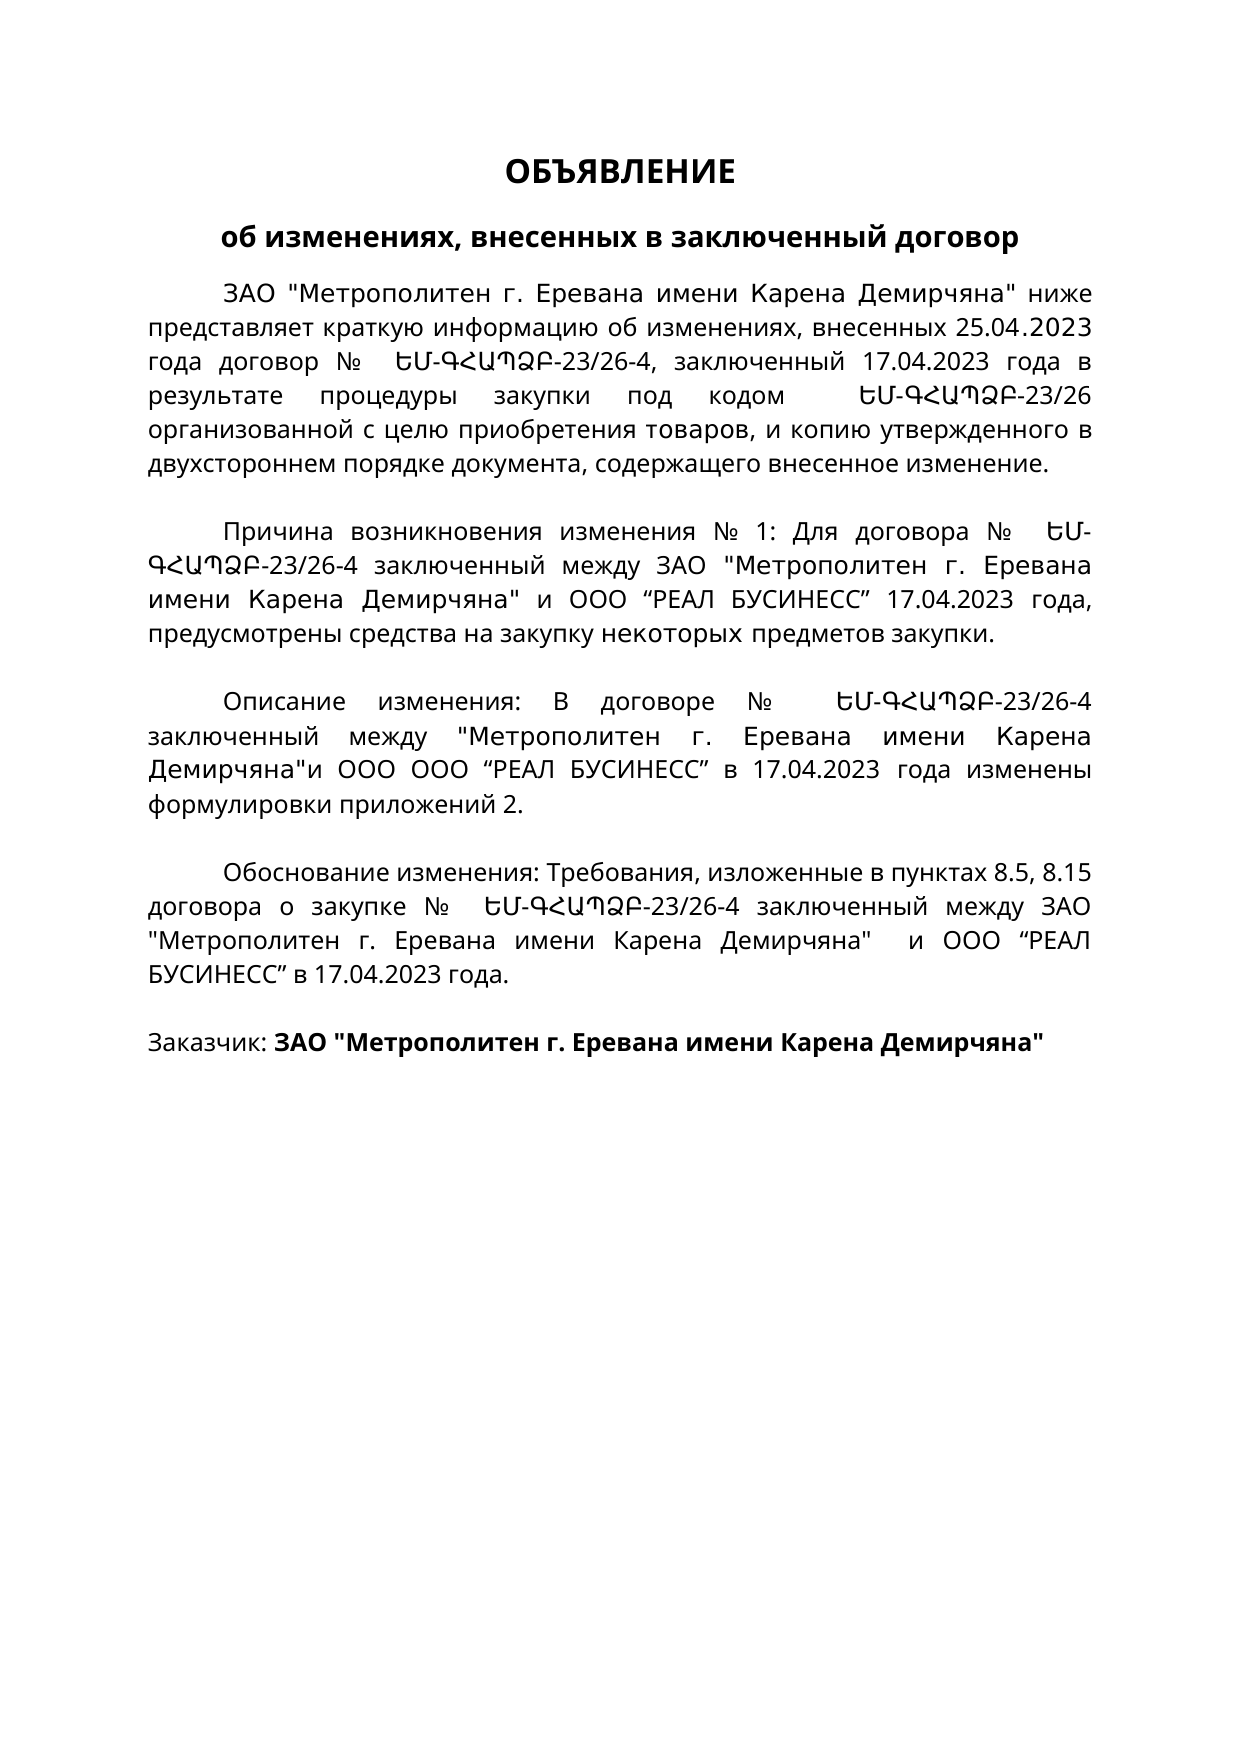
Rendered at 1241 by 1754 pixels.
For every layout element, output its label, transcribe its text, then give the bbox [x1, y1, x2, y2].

text Описание изменения: В договоре № ԵՄ-ԳՀԱՊՁԲ-23/26-4 заключенный между "Метрополитен г. Еревана имени Карена Демирчяна"и ООО ООО “РЕАЛ БУСИНЕСС” в 17.04.2023 года изменены формулировки приложений 2. [148, 684, 1092, 820]
text ОБЪЯВЛЕНИЕ [148, 148, 1092, 193]
text Причина возникновения изменения № 1: Для договора № ԵՄ-ԳՀԱՊՁԲ-23/26-4 заключенный между ЗАО "Метрополитен г. Еревана имени Карена Демирчяна" и ООО “РЕАЛ БУСИНЕСС” 17.04.2023 года, предусмотрены средства на закупку некоторых предметов закупки. [148, 514, 1092, 650]
text ЗАО "Метрополитен г. Еревана имени Карена Демирчяна" ниже представляет краткую информацию об изменениях, внесенных 25.04․2023 года договор № ԵՄ-ԳՀԱՊՁԲ-23/26-4, заключенный 17.04.2023 года в результате процедуры закупки под кодом ԵՄ-ԳՀԱՊՁԲ-23/26 организованной с целю приобретения товаров, и копию утвержденного в двухстороннем порядке документа, содержащего внесенное изменение. [148, 275, 1092, 480]
text Обоснование изменения: Требования, изложенные в пунктах 8.5, 8.15 договора о закупке № ԵՄ-ԳՀԱՊՁԲ-23/26-4 заключенный между ЗАО "Метрополитен г. Еревана имени Карена Демирчяна" и ООО “РЕАЛ БУСИНЕСС” в 17.04.2023 года. [148, 854, 1092, 991]
text об изменениях, внесенных в заключенный договор [148, 216, 1092, 256]
text Заказчик: ЗАО "Метрополитен г. Еревана имени Карена Демирчяна" [148, 1025, 1092, 1059]
